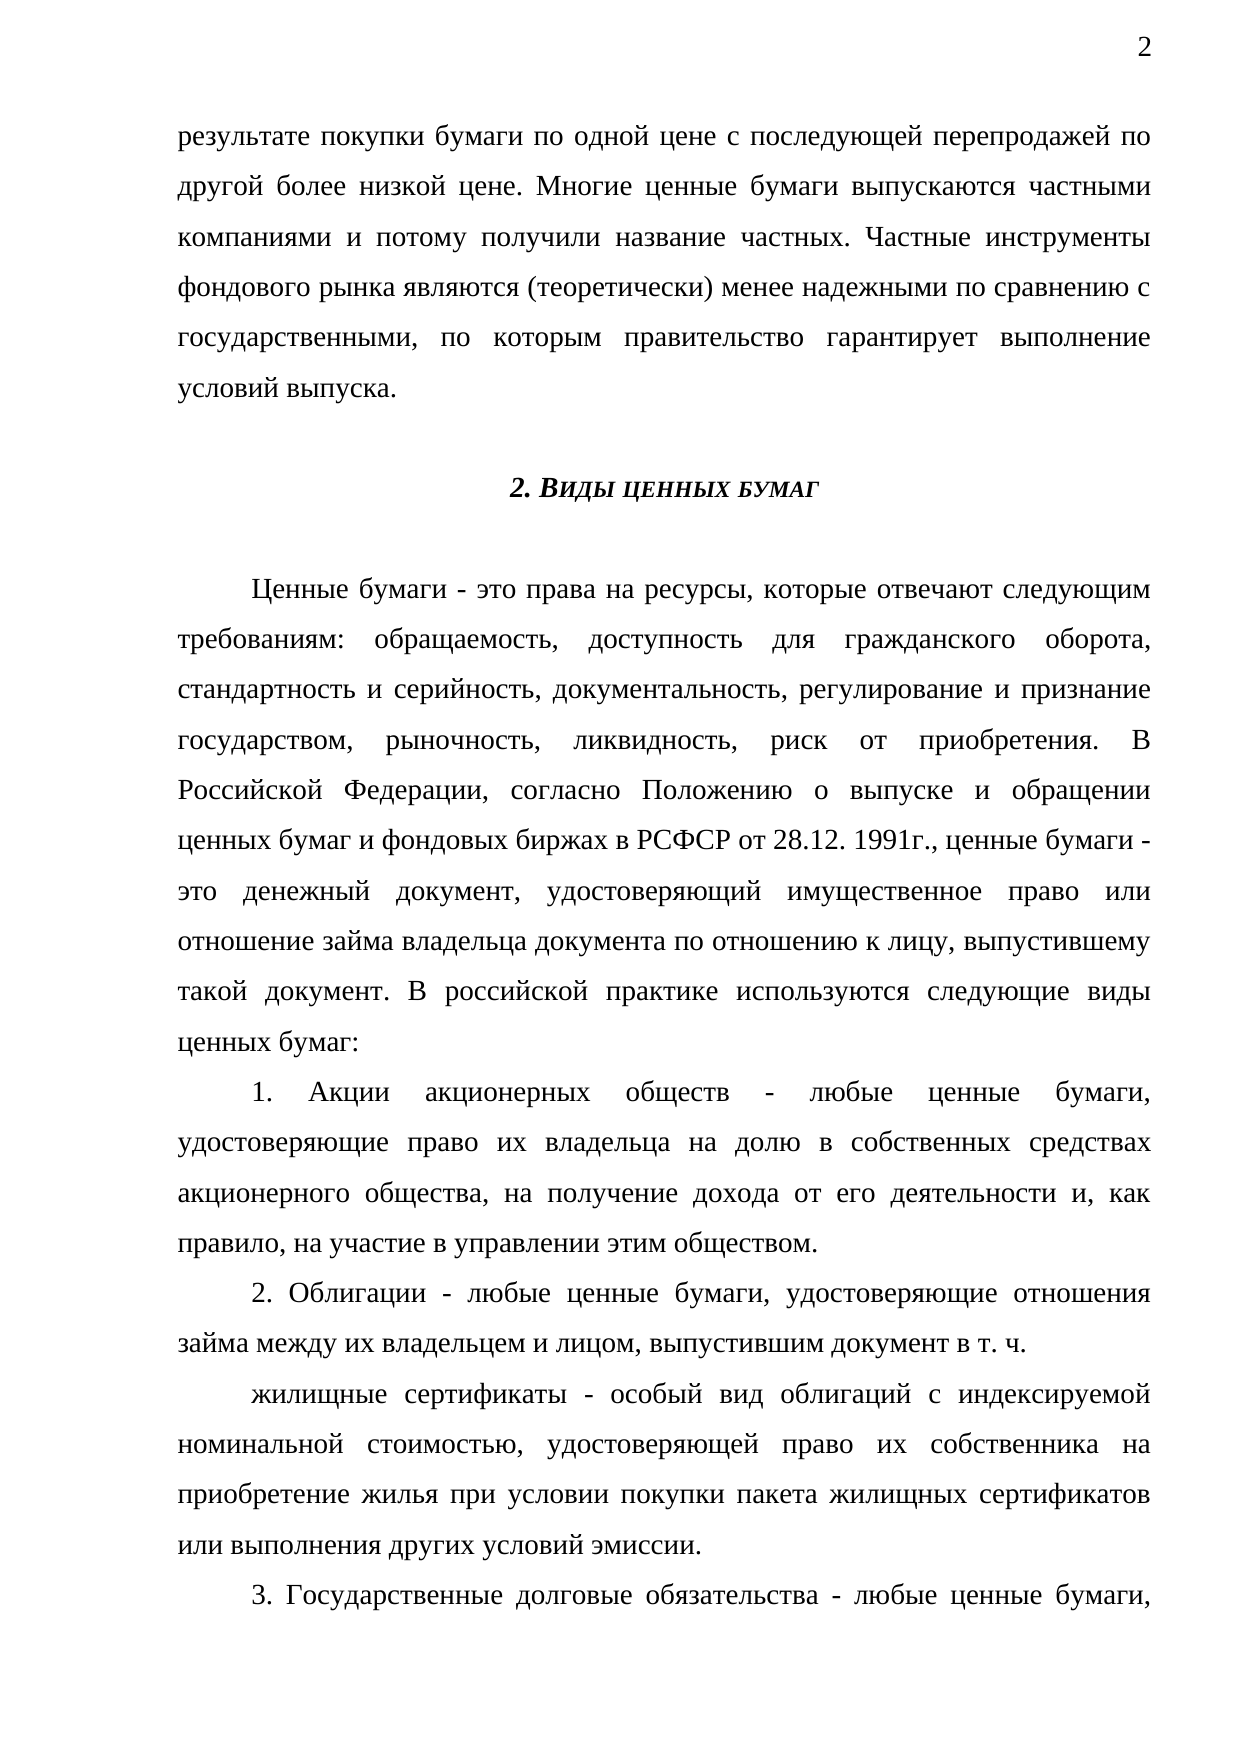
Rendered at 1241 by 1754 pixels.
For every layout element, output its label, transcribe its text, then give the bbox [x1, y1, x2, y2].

text 1. Акции акционерных обществ - любые ценные бумаги, удостоверяющие право их владельца на долю в собственных средствах акционерного общества, на получение дохода от его деятельности и, как правило, на участие в управлении этим обществом. [177, 1074, 1152, 1258]
subtitle 2. Виды ценных бумаг [177, 470, 1152, 504]
text 2. Облигации - любые ценные бумаги, удостоверяющие отношения займа между их владельцем и лицом, выпустившим документ в т. ч. [177, 1275, 1152, 1359]
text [177, 1577, 1152, 1611]
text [177, 118, 1152, 403]
text жилищные сертификаты - особый вид облигаций с индексируемой номинальной стоимостью, удостоверяющей право их собственника на приобретение жилья при условии покупки пакета жилищных сертификатов или выполнения других условий эмиссии. [177, 1376, 1152, 1560]
text Ценные бумаги - это права на ресурсы, которые отвечают следующим требованиям: обращаемость, доступность для гражданского оборота, стандартность и серийность, документальность, регулирование и признание государством, рыночность, ликвидность, риск от приобретения. В Российской Федерации, согласно Положению о выпуске и обращении ценных бумаг и фондовых биржах в РСФСР от 28.12. 1991г., ценные бумаги - это денежный документ, удостоверяющий имущественное право или отношение займа владельца документа по отношению к лицу, выпустившему такой документ. В российской практике используются следующие виды ценных бумаг: [177, 571, 1152, 1057]
